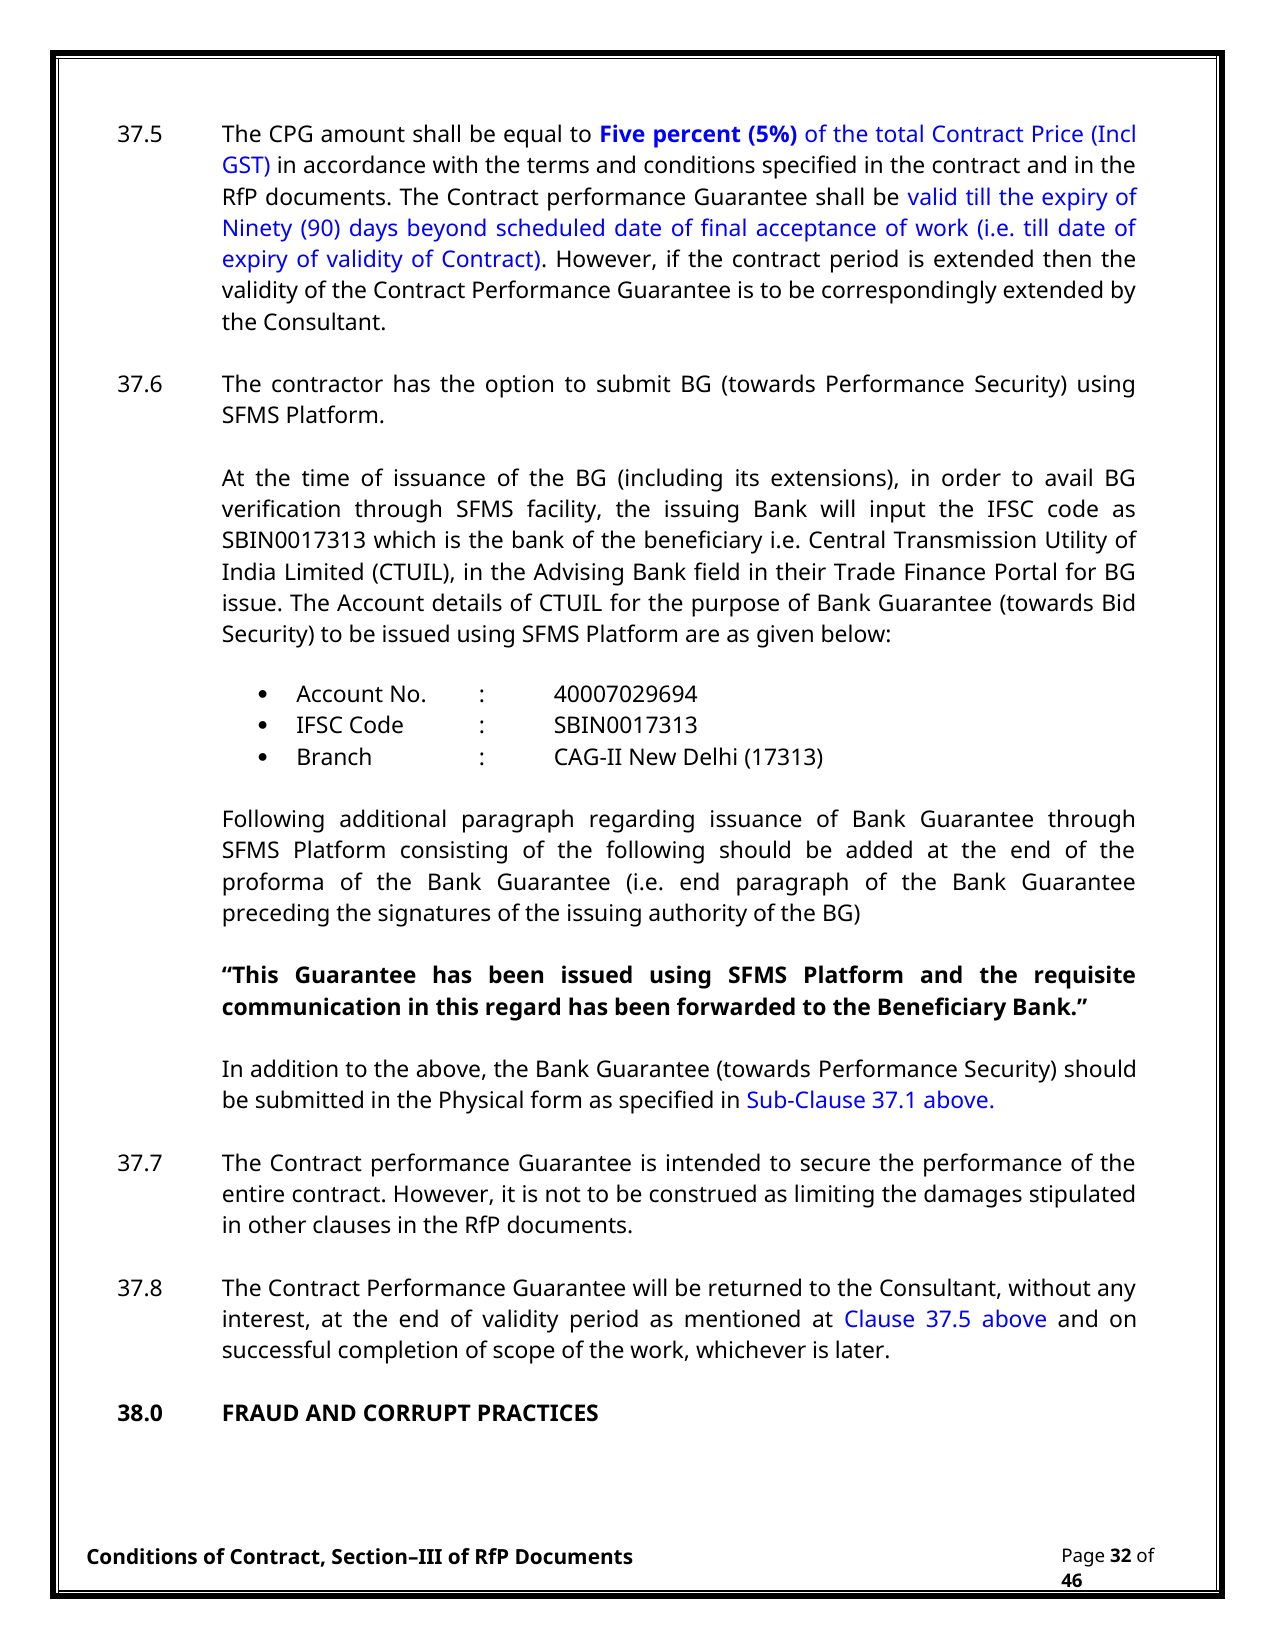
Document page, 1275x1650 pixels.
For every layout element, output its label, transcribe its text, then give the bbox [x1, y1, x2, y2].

text In addition to the above, the Bank Guarantee (towards Performance Security) should be submitted in the Physical form as specified in Sub-Clause 37.1 above. [222, 1053, 1137, 1116]
list Branch : CAG-II New Delhi (17313) [258, 741, 1137, 772]
text At the time of issuance of the BG (including its extensions), in order to avail BG verification through SFMS facility, the issuing Bank will input the IFSC code as SBIN0017313 which is the bank of the beneficiary i.e. Central Transmission Utility of India Limited (CTUIL), in the Advising Bank field in their Trade Finance Portal for BG issue. The Account details of CTUIL for the purpose of Bank Guarantee (towards Bid Security) to be issued using SFMS Platform are as given below: [117, 462, 1137, 649]
text “This Guarantee has been issued using SFMS Platform and the requisite communication in this regard has been forwarded to the Beneficiary Bank.” [222, 959, 1137, 1022]
text Following additional paragraph regarding issuance of Bank Guarantee through SFMS Platform consisting of the following should be added at the end of the proforma of the Bank Guarantee (i.e. end paragraph of the Bank Guarantee preceding the signatures of the issuing authority of the BG) [222, 803, 1137, 928]
text 37.6 The contractor has the option to submit BG (towards Performance Security) using SFMS Platform. [117, 368, 1137, 431]
text 38.0 FRAUD AND CORRUPT PRACTICES [117, 1397, 1137, 1428]
text 37.7 The Contract performance Guarantee is intended to secure the performance of the entire contract. However, it is not to be construed as limiting the damages stipulated in other clauses in the RfP documents. [117, 1147, 1137, 1241]
list Account No. : 40007029694 [258, 678, 1137, 709]
text 37.8 The Contract Performance Guarantee will be returned to the Consultant, without any interest, at the end of validity period as mentioned at Clause 37.5 above and on successful completion of scope of the work, whichever is later. [117, 1272, 1137, 1366]
text 37.5 The CPG amount shall be equal to Five percent (5%) of the total Contract Price (Incl GST) in accordance with the terms and conditions specified in the contract and in the RfP documents. The Contract performance Guarantee shall be valid till the expiry of Ninety (90) days beyond scheduled date of final acceptance of work (i.e. till date of expiry of validity of Contract). However, if the contract period is extended then the validity of the Contract Performance Guarantee is to be correspondingly extended by the Consultant. [117, 118, 1137, 337]
list IFSC Code : SBIN0017313 [258, 709, 1137, 741]
